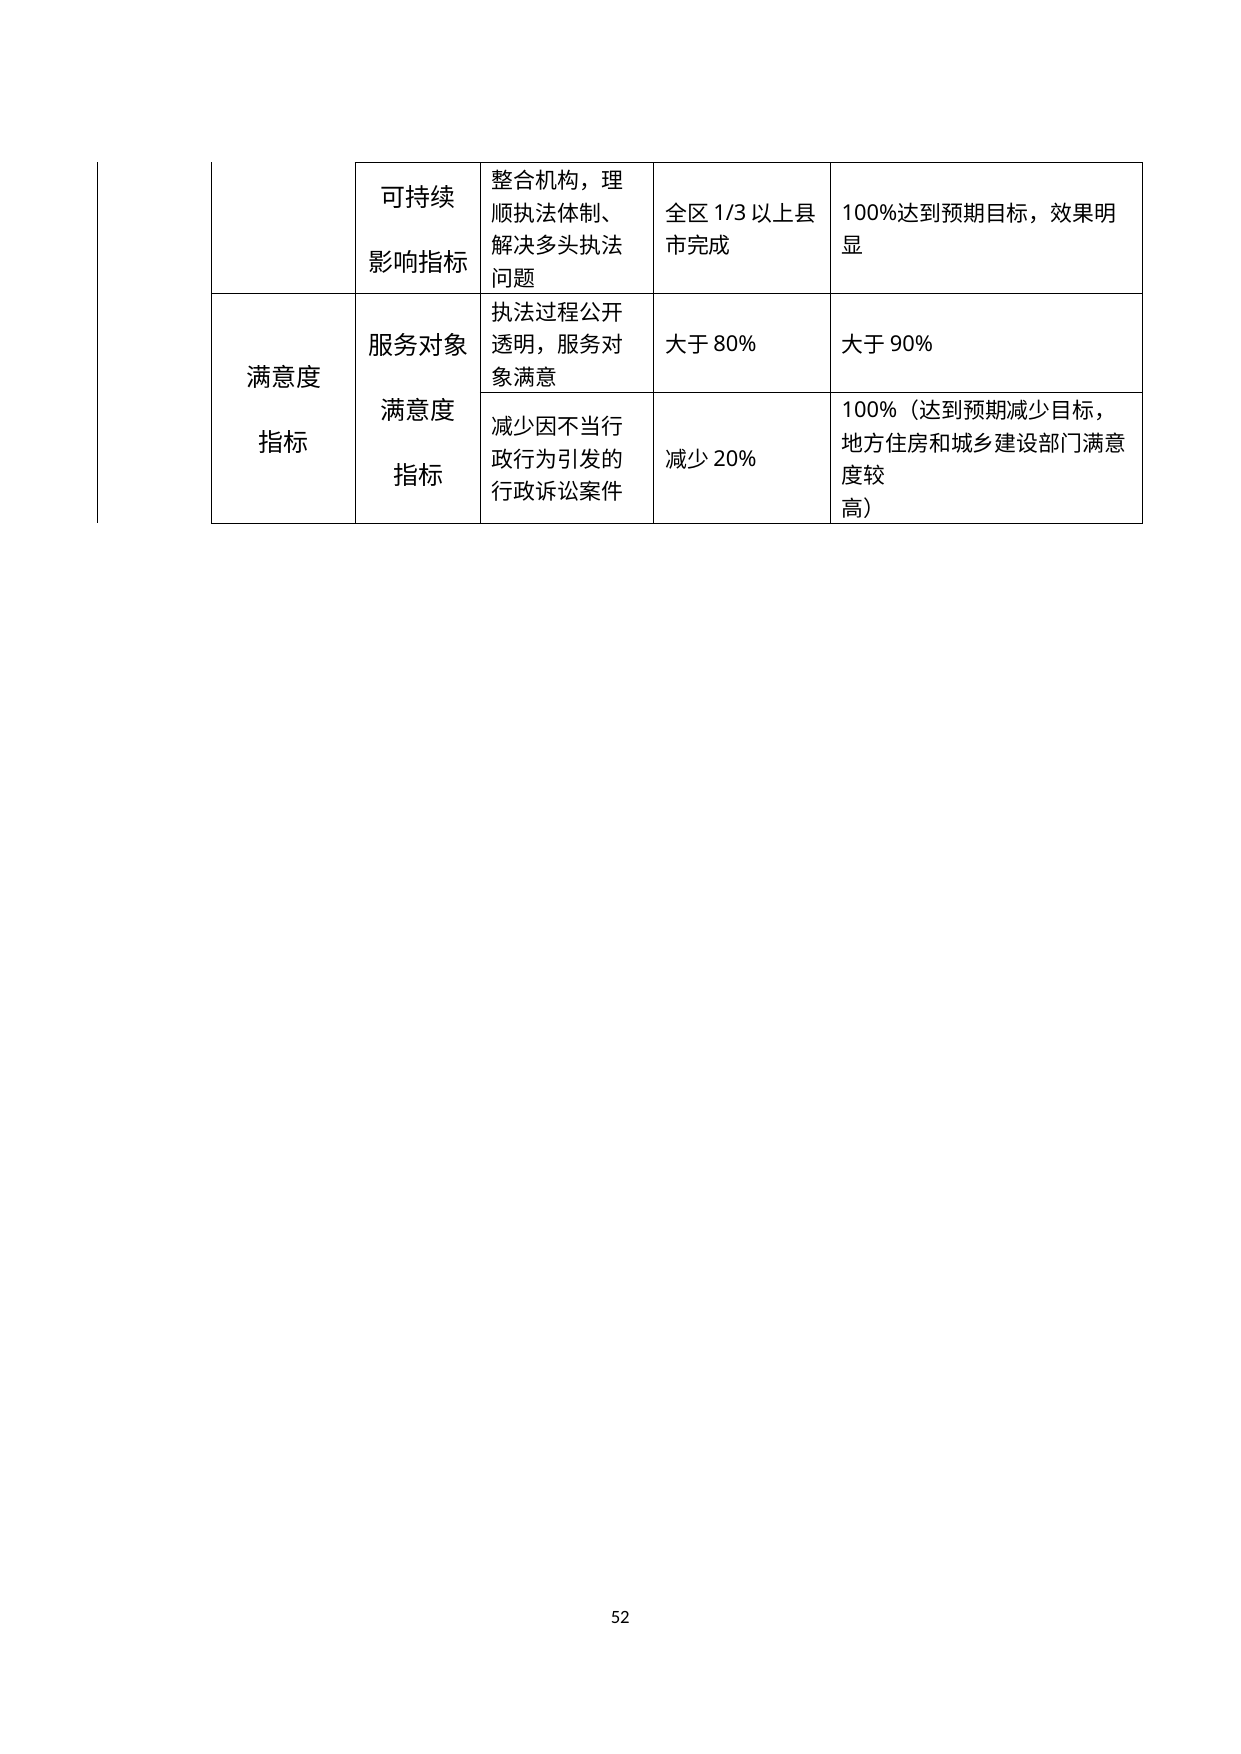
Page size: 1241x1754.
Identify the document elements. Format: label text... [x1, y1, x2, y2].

table_cell 可持续 影响指标 [356, 163, 480, 293]
table_cell 减少20% [654, 393, 830, 523]
table_cell 减少因不当行政行为引发的行政诉讼案件 [481, 393, 653, 523]
table_cell 100%（达到预期减少目标，地方住房和城乡建设部门满意度较 高） [831, 393, 1142, 523]
table_cell 大于90% [831, 294, 1142, 392]
table_cell 大于80% [654, 294, 830, 392]
table_cell 服务对象满意度 指标 [356, 294, 480, 523]
table_cell 全区1/3以上县市完成 [654, 163, 830, 293]
table_cell 执法过程公开透明，服务对象满意 [481, 294, 653, 392]
table_cell 整合机构，理顺执法体制、解决多头执法问题 [481, 163, 653, 293]
table_cell 100%达到预期目标，效果明显 [831, 163, 1142, 293]
table_cell 满意度 指标 [212, 294, 355, 523]
